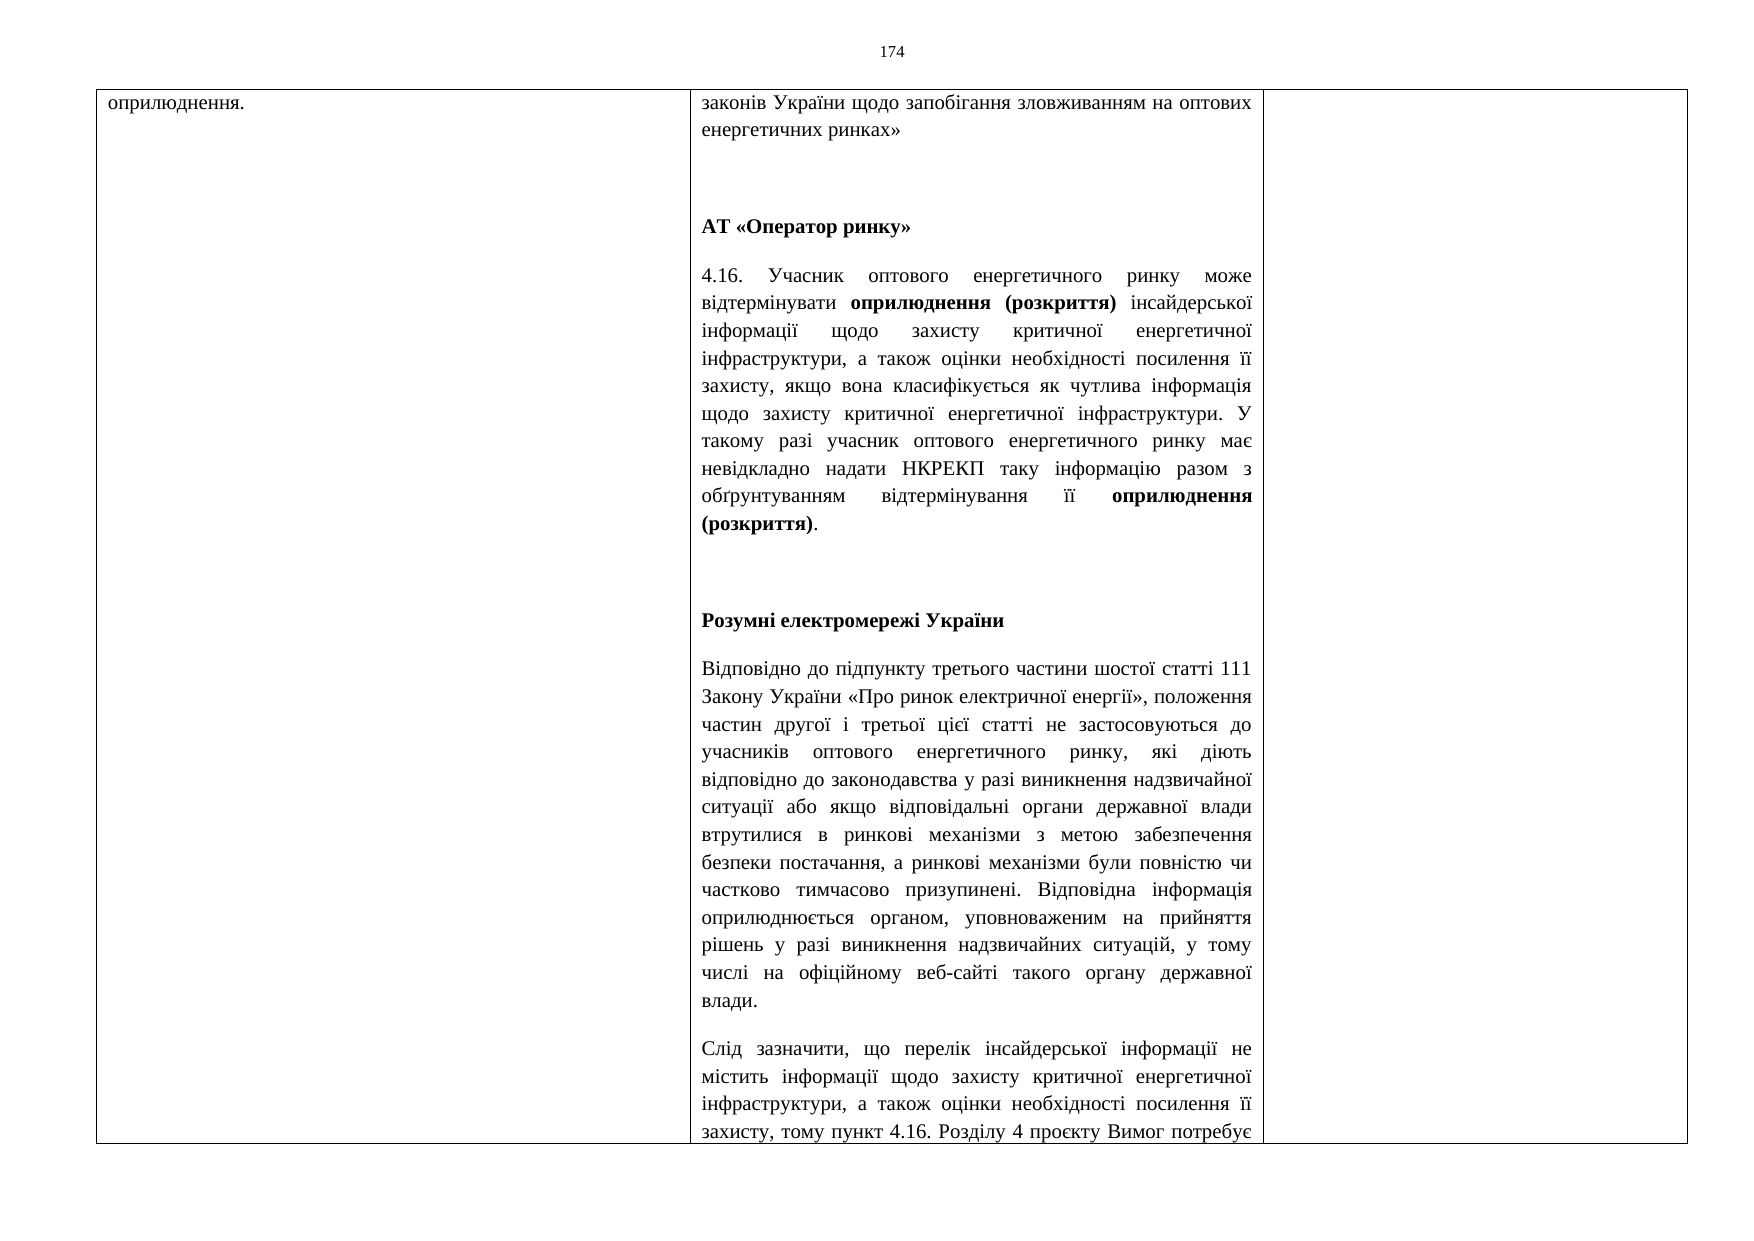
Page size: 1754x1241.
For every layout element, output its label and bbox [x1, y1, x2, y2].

table_cell [1264, 90, 1687, 1143]
table_cell [691, 90, 1263, 1143]
table_cell [97, 90, 690, 1143]
